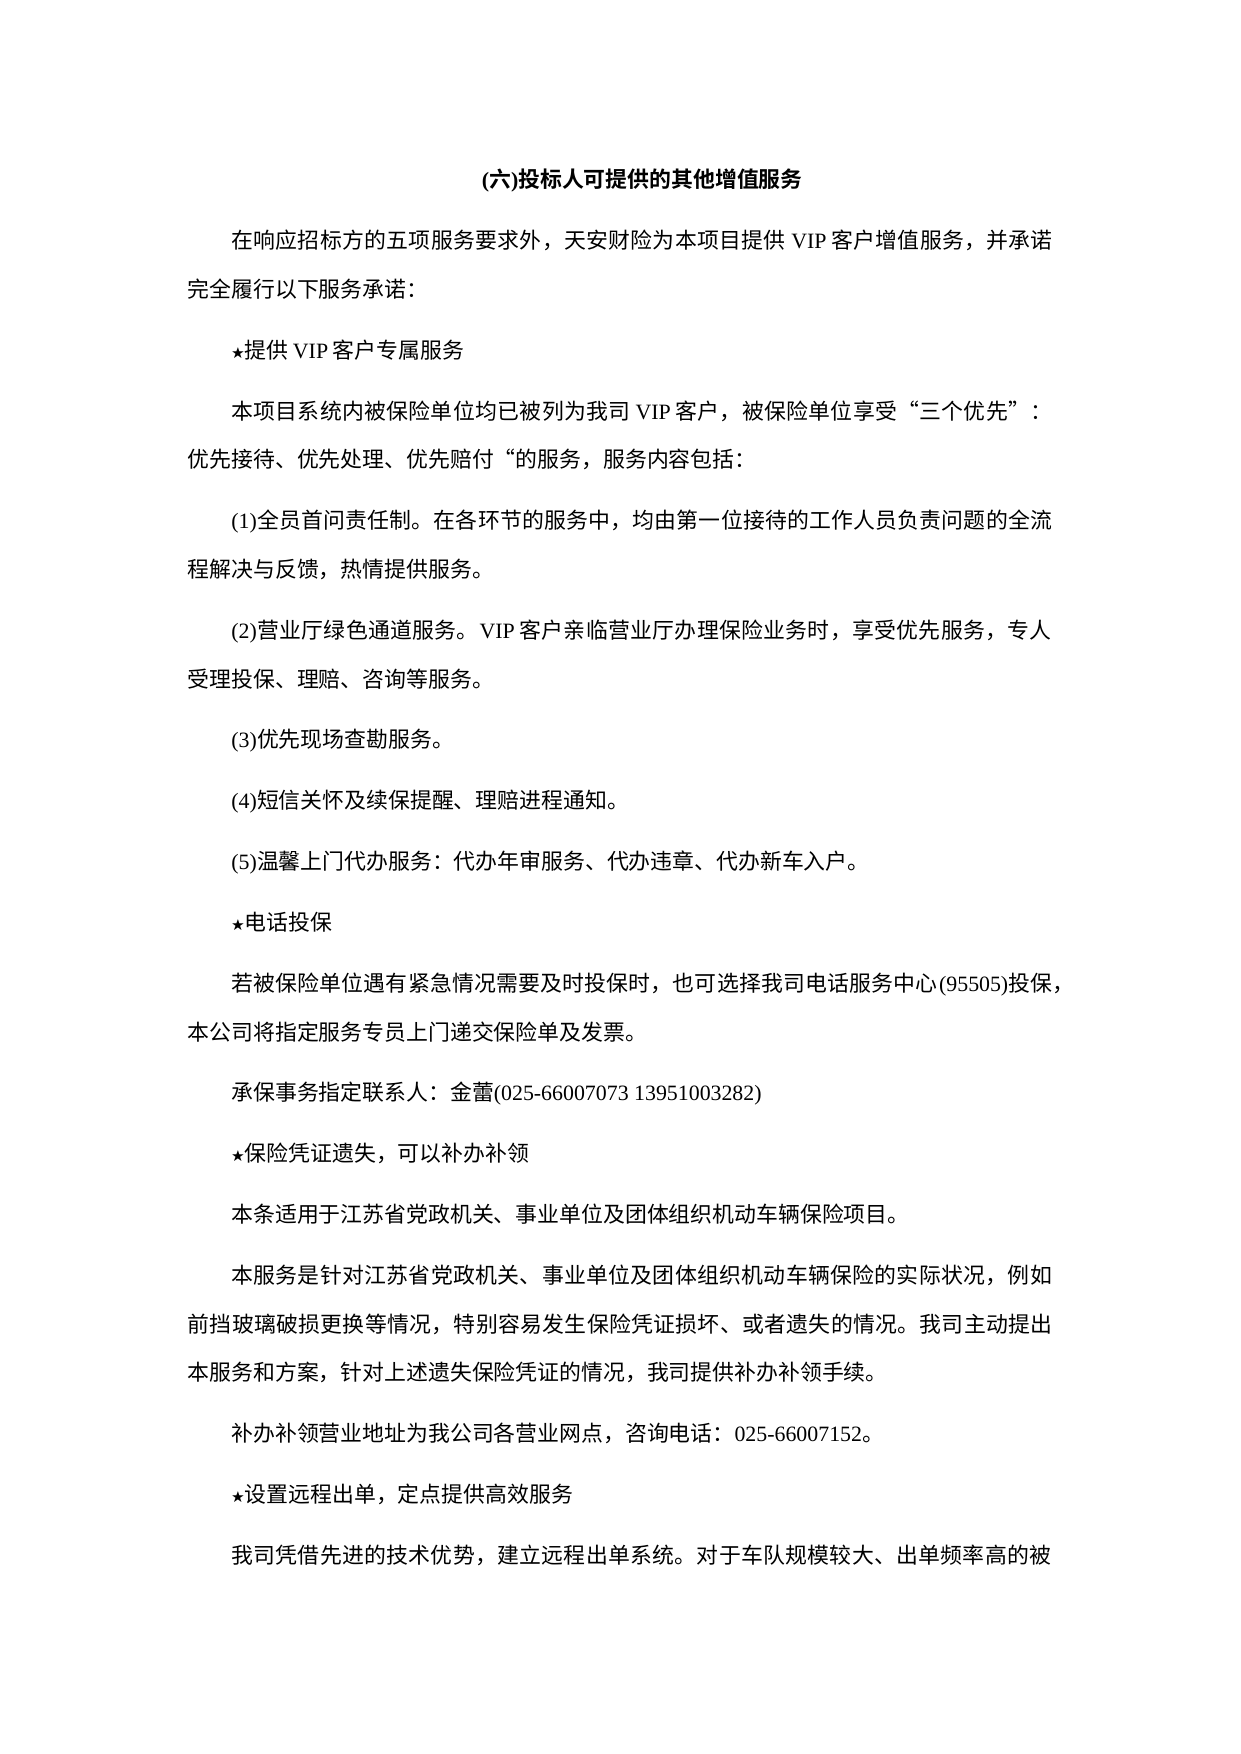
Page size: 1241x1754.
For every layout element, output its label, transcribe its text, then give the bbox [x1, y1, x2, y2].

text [187, 1537, 1053, 1570]
text 若被保险单位遇有紧急情况需要及时投保时，也可选择我司电话服务中心(95505)投保，本公司将指定服务专员上门递交保险单及发票。 [187, 965, 1053, 1047]
text 承保事务指定联系人：金蕾(025-66007073 13951003282) [187, 1075, 1053, 1107]
text (3)优先现场查勘服务。 [187, 722, 1053, 754]
text (1)全员首问责任制。在各环节的服务中，均由第一位接待的工作人员负责问题的全流程解决与反馈，热情提供服务。 [187, 503, 1053, 584]
text 补办补领营业地址为我公司各营业网点，咨询电话：025-66007152。 [187, 1416, 1053, 1448]
text (六)投标人可提供的其他增值服务 [187, 162, 1053, 194]
text (4)短信关怀及续保提醒、理赔进程通知。 [187, 783, 1053, 815]
text ★设置远程出单，定点提供高效服务 [187, 1477, 1053, 1509]
text ★保险凭证遗失，可以补办补领 [187, 1136, 1053, 1168]
text 本项目系统内被保险单位均已被列为我司VIP客户，被保险单位享受“三个优先”：优先接待、优先处理、优先赔付“的服务，服务内容包括： [187, 393, 1053, 474]
text 本服务是针对江苏省党政机关、事业单位及团体组织机动车辆保险的实际状况，例如前挡玻璃破损更换等情况，特别容易发生保险凭证损坏、或者遗失的情况。我司主动提出本服务和方案，针对上述遗失保险凭证的情况，我司提供补办补领手续。 [187, 1257, 1053, 1387]
text ★提供VIP客户专属服务 [187, 332, 1053, 365]
text ★电话投保 [187, 904, 1053, 937]
text (2)营业厅绿色通道服务。VIP客户亲临营业厅办理保险业务时，享受优先服务，专人受理投保、理赔、咨询等服务。 [187, 612, 1053, 694]
text (5)温馨上门代办服务：代办年审服务、代办违章、代办新车入户。 [187, 844, 1053, 876]
text 在响应招标方的五项服务要求外，天安财险为本项目提供VIP客户增值服务，并承诺完全履行以下服务承诺： [187, 223, 1053, 304]
text 本条适用于江苏省党政机关、事业单位及团体组织机动车辆保险项目。 [187, 1197, 1053, 1229]
